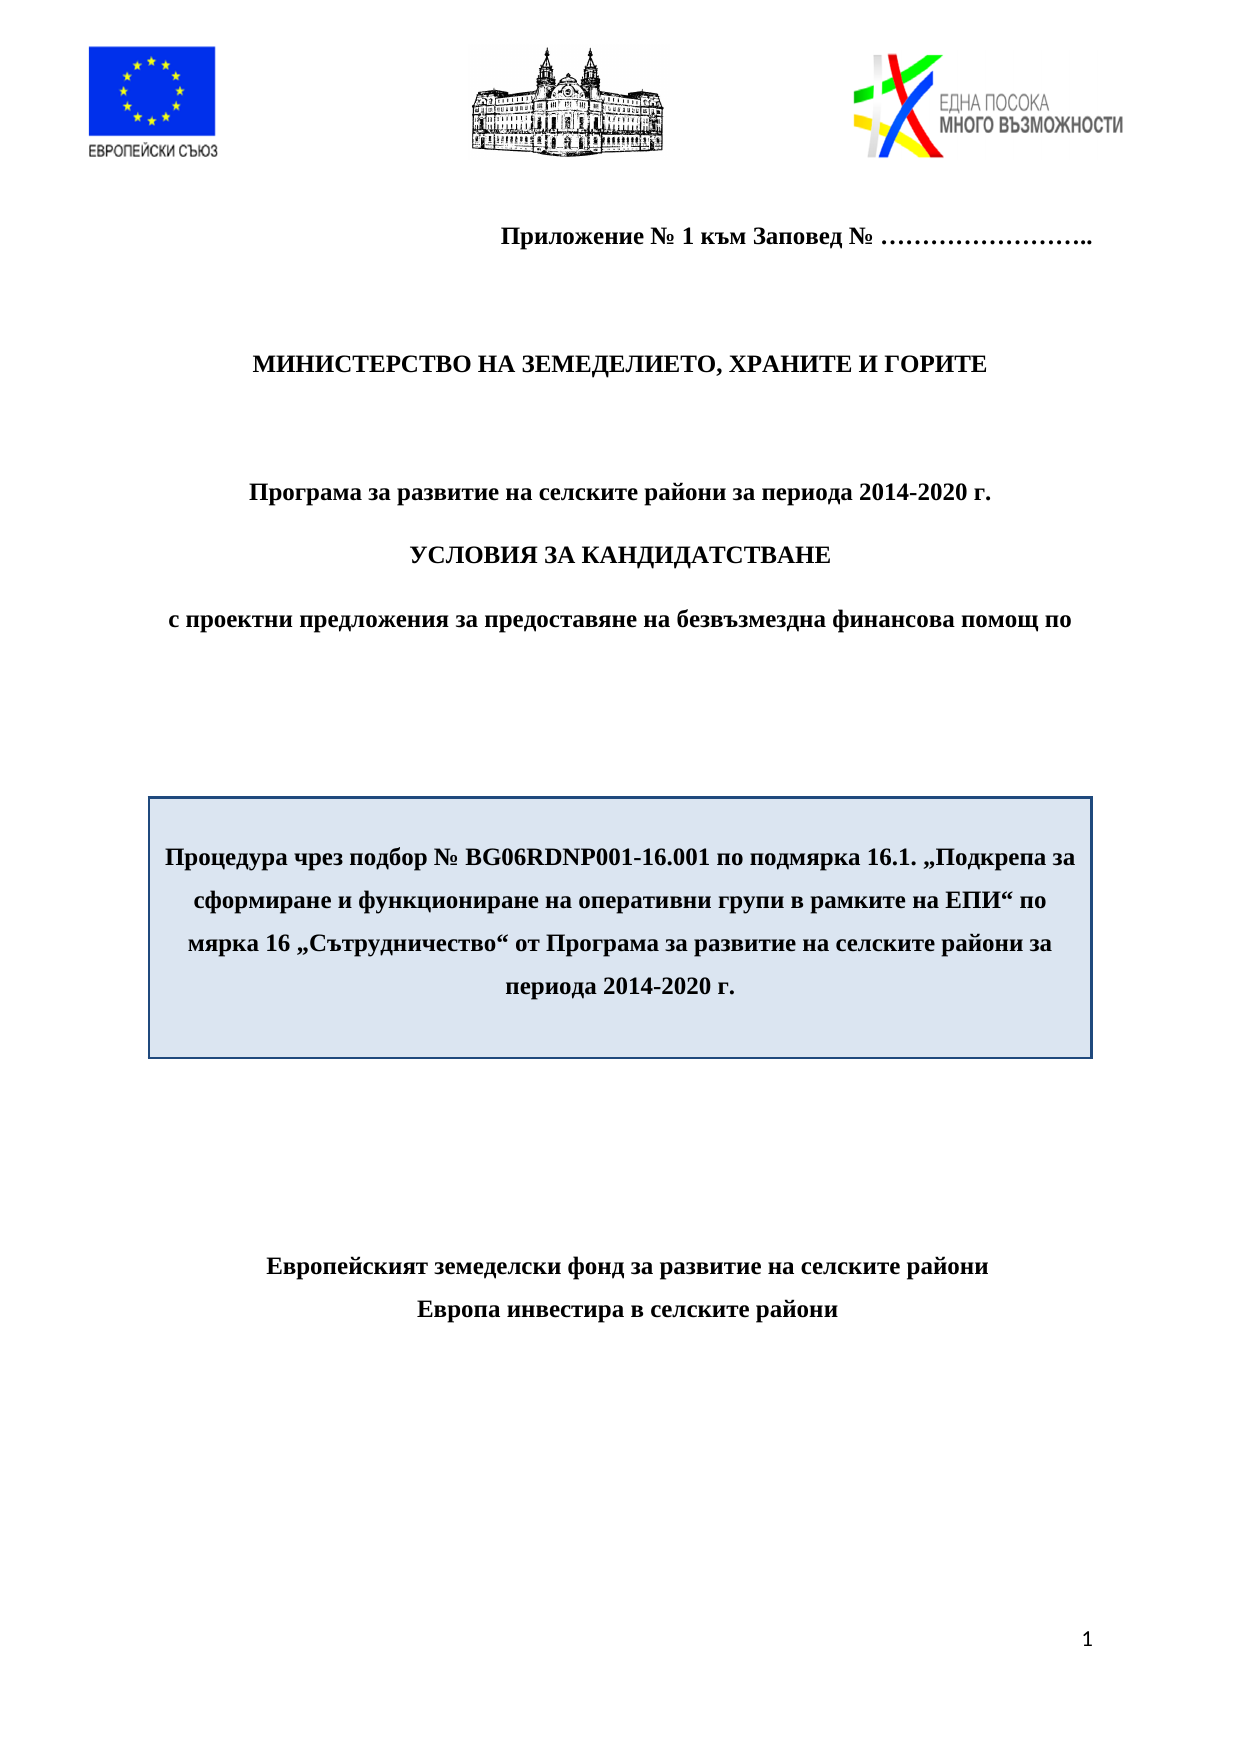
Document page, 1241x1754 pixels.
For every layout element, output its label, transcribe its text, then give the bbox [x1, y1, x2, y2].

text Европа инвестира в селските райони [89, 1294, 1166, 1323]
text Европейският земеделски фонд за развитие на селските райони [89, 1251, 1166, 1280]
table_header Процедура чрез подбор № BG06RDNP001-16.001 по подмярка 16.1. „Подкрепа за сформиране и функциониране на оперативни групи в рамките на ЕПИ“ по мярка 16 „Сътрудничество“ от Програма за развитие на селските райони за периода 2014-2020 г. [150, 799, 1090, 1057]
picture [467, 44, 671, 160]
text УСЛОВИЯ ЗА КАНДИДАТСТВАНЕ [148, 541, 1092, 569]
text МИНИСТЕРСТВО НА ЗЕМЕДЕЛИЕТО, ХРАНИТЕ И ГОРИТЕ [148, 349, 1092, 377]
text Програма за развитие на селските райони за периода 2014-2020 г. [148, 477, 1092, 505]
text с проектни предложения за предоставяне на безвъзмездна финансова помощ по [148, 604, 1092, 633]
picture [88, 45, 219, 160]
text Приложение № 1 към Заповед № …………………….. [148, 221, 1092, 249]
picture [846, 50, 1125, 160]
